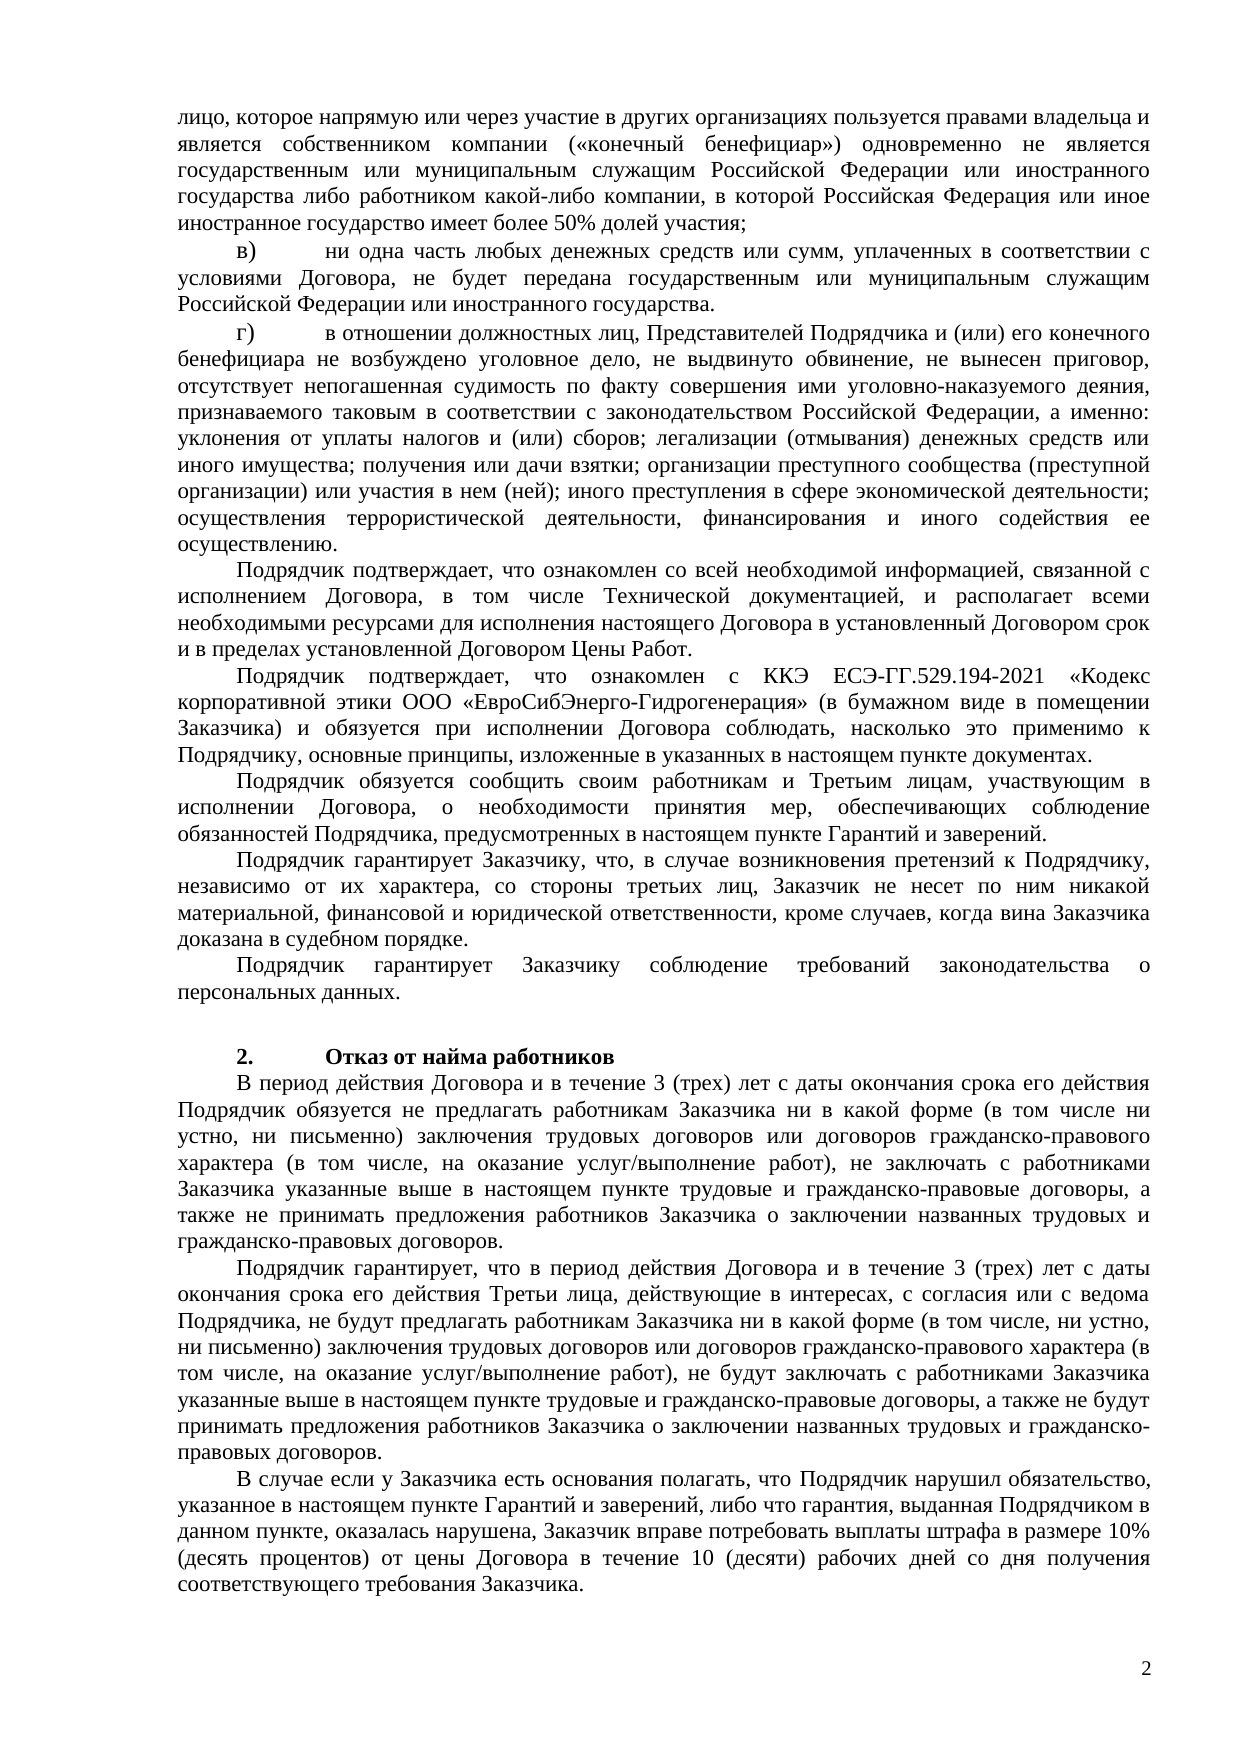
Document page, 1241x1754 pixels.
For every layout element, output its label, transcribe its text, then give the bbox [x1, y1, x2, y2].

text В период действия Договора и в течение 3 (трех) лет с даты окончания срока его действия Подрядчик обязуется не предлагать работникам Заказчика ни в какой форме (в том числе ни устно, ни письменно) заключения трудовых договоров или договоров гражданско-правового характера (в том числе, на оказание услуг/выполнение работ), не заключать с работниками Заказчика указанные выше в настоящем пункте трудовые и гражданско-правовые договоры, а также не принимать предложения работников Заказчика о заключении названных трудовых и гражданско-правовых договоров. [177, 1069, 1152, 1254]
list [177, 103, 1152, 235]
list ни одна часть любых денежных средств или сумм, уплаченных в соответствии с условиями Договора, не будет передана государственным или муниципальным служащим Российской Федерации или иностранного государства. [177, 235, 1152, 317]
text Подрядчик гарантирует, что в период действия Договора и в течение 3 (трех) лет с даты окончания срока его действия Третьи лица, действующие в интересах, с согласия или с ведома Подрядчика, не будут предлагать работникам Заказчика ни в какой форме (в том числе, ни устно, ни письменно) заключения трудовых договоров или договоров гражданско-правового характера (в том числе, на оказание услуг/выполнение работ), не будут заключать с работниками Заказчика указанные выше в настоящем пункте трудовые и гражданско-правовые договоры, а также не будут принимать предложения работников Заказчика о заключении названных трудовых и гражданско-правовых договоров. [177, 1254, 1152, 1465]
list в отношении должностных лиц, Представителей Подрядчика и (или) его конечного бенефициара не возбуждено уголовное дело, не выдвинуто обвинение, не вынесен приговор, отсутствует непогашенная судимость по факту совершения ими уголовно-наказуемого деяния, признаваемого таковым в соответствии с законодательством Российской Федерации, а именно: уклонения от уплаты налогов и (или) сборов; легализации (отмывания) денежных средств или иного имущества; получения или дачи взятки; организации преступного сообщества (преступной организации) или участия в нем (ней); иного преступления в сфере экономической деятельности; осуществления террористической деятельности, финансирования и иного содействия ее осуществлению. [177, 317, 1152, 556]
text Подрядчик обязуется сообщить своим работникам и Третьим лицам, участвующим в исполнении Договора, о необходимости принятия мер, обеспечивающих соблюдение обязанностей Подрядчика, предусмотренных в настоящем пункте Гарантий и заверений. [177, 767, 1152, 846]
text В случае если у Заказчика есть основания полагать, что Подрядчик нарушил обязательство, указанное в настоящем пункте Гарантий и заверений, либо что гарантия, выданная Подрядчиком в данном пункте, оказалась нарушена, Заказчик вправе потребовать выплаты штрафа в размере 10% (десять процентов) от цены Договора в течение 10 (десяти) рабочих дней со дня получения соответствующего требования Заказчика. [177, 1465, 1152, 1597]
text Подрядчик подтверждает, что ознакомлен со всей необходимой информацией, связанной с исполнением Договора, в том числе Технической документацией, и располагает всеми необходимыми ресурсами для исполнения настоящего Договора в установленный Договором срок и в пределах установленной Договором Цены Работ. [177, 556, 1152, 662]
text Подрядчик гарантирует Заказчику соблюдение требований законодательства о персональных данных. [177, 952, 1152, 1004]
text Подрядчик подтверждает, что ознакомлен с ККЭ ЕСЭ-ГГ.529.194-2021 «Кодекс корпоративной этики ООО «ЕвроСибЭнерго-Гидрогенерация» (в бумажном виде в помещении Заказчика) и обязуется при исполнении Договора соблюдать, насколько это применимо к Подрядчику, основные принципы, изложенные в указанных в настоящем пункте документах. [177, 662, 1152, 767]
text Подрядчик гарантирует Заказчику, что, в случае возникновения претензий к Подрядчику, независимо от их характера, со стороны третьих лиц, Заказчик не несет по ним никакой материальной, финансовой и юридической ответственности, кроме случаев, когда вина Заказчика доказана в судебном порядке. [177, 846, 1152, 952]
list Отказ от найма работников [177, 1043, 1152, 1069]
